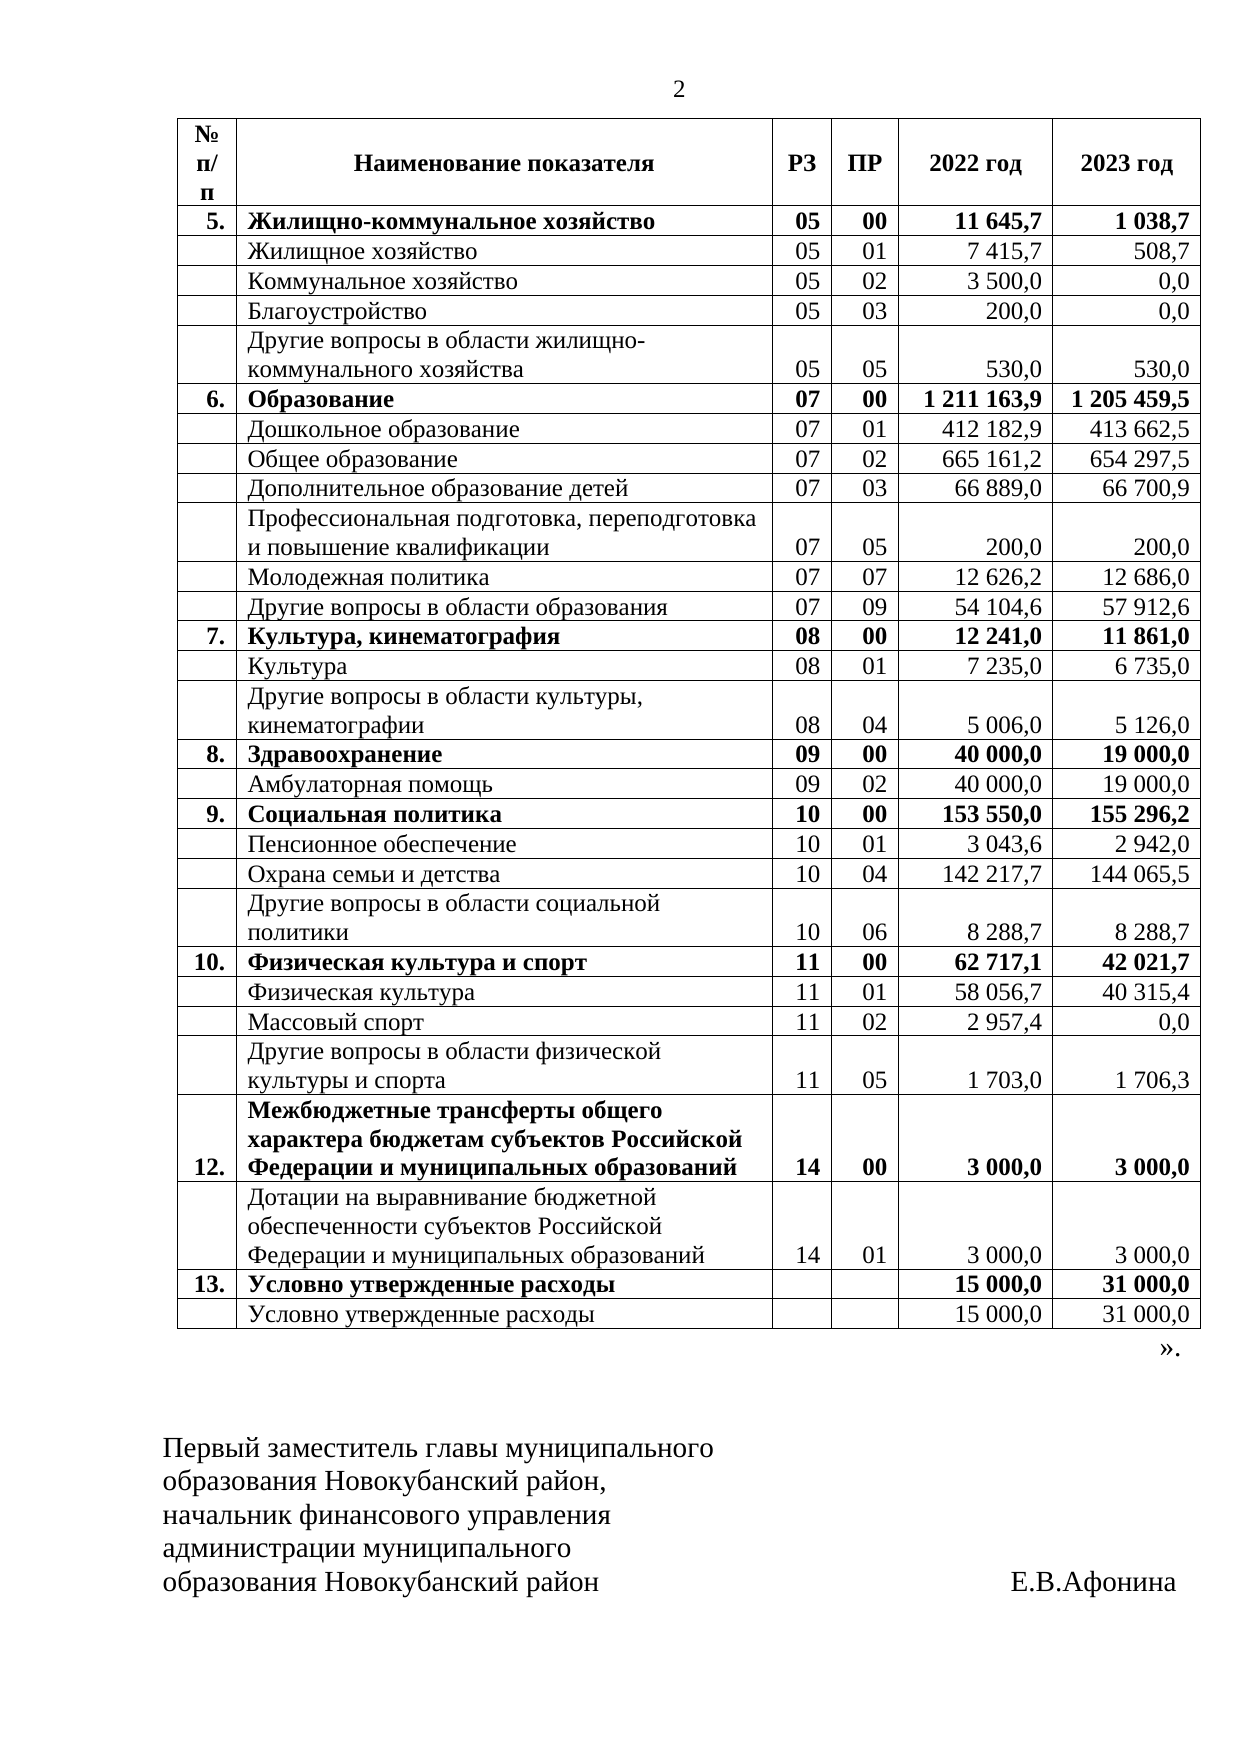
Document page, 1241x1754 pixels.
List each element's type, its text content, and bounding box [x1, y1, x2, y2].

table_cell [178, 414, 236, 443]
table_cell 01 [832, 236, 898, 265]
table_cell [178, 236, 236, 265]
table_cell Массовый спорт [237, 1007, 772, 1035]
table_cell Физическая культура и спорт [237, 947, 772, 976]
table_cell 8. [178, 740, 236, 768]
table_cell Профессиональная подготовка, переподготовка и повышение квалификации [237, 503, 772, 561]
table_cell 00 [832, 384, 898, 413]
table_cell 66 700,9 [1053, 474, 1200, 502]
table_cell Социальная политика [237, 799, 772, 828]
table_cell Межбюджетные трансферты общего характера бюджетам субъектов Российской Федерации и муниципальных образований [237, 1095, 772, 1181]
table_cell 05 [773, 206, 831, 235]
table_cell 40 315,4 [1053, 977, 1200, 1006]
table_cell 3 500,0 [899, 266, 1052, 295]
table_cell Дополнительное образование детей [237, 474, 772, 502]
table_cell 530,0 [899, 326, 1052, 383]
table_cell 10. [178, 947, 236, 976]
table_cell 5 006,0 [899, 681, 1052, 738]
table_cell 05 [832, 326, 898, 383]
table_cell 155 296,2 [1053, 799, 1200, 828]
table_cell 07 [832, 562, 898, 591]
table_cell [178, 1182, 236, 1268]
table_cell [178, 977, 236, 1006]
table_cell 57 912,6 [1053, 592, 1200, 620]
table_cell [773, 1270, 831, 1298]
text Первый заместитель главы муниципального [162, 1430, 1181, 1463]
table_cell Культура [237, 651, 772, 680]
table_cell 14 [773, 1095, 831, 1181]
table_cell 66 889,0 [899, 474, 1052, 502]
table_cell Другие вопросы в области социальной политики [237, 889, 772, 946]
table_cell 12 686,0 [1053, 562, 1200, 591]
table_cell Молодежная политика [237, 562, 772, 591]
table_cell 1 703,0 [899, 1036, 1052, 1094]
table_cell 12 241,0 [899, 621, 1052, 650]
table_cell 654 297,5 [1053, 444, 1200, 472]
table_cell Благоустройство [237, 296, 772, 324]
table_cell 06 [832, 889, 898, 946]
text ». [177, 1329, 1181, 1363]
table_header 2023 год [1053, 119, 1200, 205]
table_cell 07 [773, 474, 831, 502]
table_cell 03 [832, 474, 898, 502]
table_cell [178, 889, 236, 946]
table_header ПР [832, 119, 898, 205]
table_cell [178, 859, 236, 887]
table_cell 7 415,7 [899, 236, 1052, 265]
table_cell 31 000,0 [1053, 1270, 1200, 1298]
table_cell 09 [773, 769, 831, 798]
table_cell [178, 474, 236, 502]
table_cell 412 182,9 [899, 414, 1052, 443]
table_cell [832, 1299, 898, 1328]
table_cell Другие вопросы в области культуры, кинематографии [237, 681, 772, 738]
table_cell 0,0 [1053, 1007, 1200, 1035]
table_cell 42 021,7 [1053, 947, 1200, 976]
table_cell 07 [773, 562, 831, 591]
table_cell 12 626,2 [899, 562, 1052, 591]
table_cell 3 000,0 [1053, 1095, 1200, 1181]
table_cell 3 043,6 [899, 829, 1052, 858]
table_cell 00 [832, 740, 898, 768]
table_cell Здравоохранение [237, 740, 772, 768]
table_cell 09 [832, 592, 898, 620]
table_cell 02 [832, 1007, 898, 1035]
table_cell 00 [832, 621, 898, 650]
table_cell 08 [773, 621, 831, 650]
table_cell 3 000,0 [899, 1182, 1052, 1268]
table_cell 6. [178, 384, 236, 413]
table_cell 11 [773, 1007, 831, 1035]
table_cell [178, 444, 236, 472]
text образования Новокубанский район Е.В.Афонина [162, 1564, 1181, 1597]
table_cell 02 [832, 266, 898, 295]
table_cell 11 645,7 [899, 206, 1052, 235]
table_cell 7 235,0 [899, 651, 1052, 680]
table_cell 1 211 163,9 [899, 384, 1052, 413]
table_cell Амбулаторная помощь [237, 769, 772, 798]
table_header № п/п [178, 119, 236, 205]
table_cell Коммунальное хозяйство [237, 266, 772, 295]
table_cell [832, 1270, 898, 1298]
table_cell Жилищное хозяйство [237, 236, 772, 265]
table_cell 05 [773, 326, 831, 383]
table_cell Условно утвержденные расходы [237, 1299, 772, 1328]
table_cell 04 [832, 681, 898, 738]
table_header Наименование показателя [237, 119, 772, 205]
table_cell 2 957,4 [899, 1007, 1052, 1035]
table_cell 01 [832, 1182, 898, 1268]
table_cell 10 [773, 799, 831, 828]
table_cell [178, 326, 236, 383]
table_cell 19 000,0 [1053, 740, 1200, 768]
table_cell 13. [178, 1270, 236, 1298]
table_header РЗ [773, 119, 831, 205]
table_cell 00 [832, 1095, 898, 1181]
table_cell Дотации на выравнивание бюджетной обеспеченности субъектов Российской Федерации и муниципальных образований [237, 1182, 772, 1268]
table_cell 10 [773, 859, 831, 887]
table_cell 11 [773, 1036, 831, 1094]
table_cell 11 [773, 947, 831, 976]
table_cell [178, 503, 236, 561]
table_cell 00 [832, 206, 898, 235]
table_cell 15 000,0 [899, 1270, 1052, 1298]
table_cell Охрана семьи и детства [237, 859, 772, 887]
table_cell 05 [832, 1036, 898, 1094]
table_cell 1 706,3 [1053, 1036, 1200, 1094]
table_cell Дошкольное образование [237, 414, 772, 443]
table_cell 01 [832, 651, 898, 680]
table_cell 14 [773, 1182, 831, 1268]
table_cell [178, 592, 236, 620]
table_cell 40 000,0 [899, 769, 1052, 798]
table_cell 142 217,7 [899, 859, 1052, 887]
table_cell 5 126,0 [1053, 681, 1200, 738]
table_cell 01 [832, 414, 898, 443]
table_cell 11 861,0 [1053, 621, 1200, 650]
table_cell 58 056,7 [899, 977, 1052, 1006]
table_cell 09 [773, 740, 831, 768]
table_cell 11 [773, 977, 831, 1006]
table_cell [178, 1036, 236, 1094]
table_cell 00 [832, 799, 898, 828]
table_cell 508,7 [1053, 236, 1200, 265]
table_cell 0,0 [1053, 296, 1200, 324]
table_cell 05 [773, 296, 831, 324]
table_cell Общее образование [237, 444, 772, 472]
table_cell 144 065,5 [1053, 859, 1200, 887]
table_cell 03 [832, 296, 898, 324]
table_cell Пенсионное обеспечение [237, 829, 772, 858]
table_cell 07 [773, 503, 831, 561]
table_cell 40 000,0 [899, 740, 1052, 768]
table_cell 200,0 [899, 296, 1052, 324]
table_cell 200,0 [899, 503, 1052, 561]
table_cell [178, 1299, 236, 1328]
table_cell [178, 829, 236, 858]
table_cell 05 [832, 503, 898, 561]
table_cell [178, 681, 236, 738]
table_cell 1 038,7 [1053, 206, 1200, 235]
table_cell Другие вопросы в области физической культуры и спорта [237, 1036, 772, 1094]
table_cell 3 000,0 [1053, 1182, 1200, 1268]
table_cell 12. [178, 1095, 236, 1181]
table_cell 07 [773, 444, 831, 472]
table_cell 07 [773, 592, 831, 620]
table_cell Другие вопросы в области жилищно-коммунального хозяйства [237, 326, 772, 383]
table_cell 08 [773, 681, 831, 738]
table_cell 19 000,0 [1053, 769, 1200, 798]
table_cell [178, 296, 236, 324]
table_cell Другие вопросы в области образования [237, 592, 772, 620]
text начальник финансового управления [162, 1497, 1181, 1530]
table_cell 10 [773, 829, 831, 858]
table_cell [178, 266, 236, 295]
table_cell [773, 1299, 831, 1328]
table_cell 2 942,0 [1053, 829, 1200, 858]
table_cell 9. [178, 799, 236, 828]
table_cell Жилищно-коммунальное хозяйство [237, 206, 772, 235]
table_cell Физическая культура [237, 977, 772, 1006]
table_cell 8 288,7 [1053, 889, 1200, 946]
table_cell 153 550,0 [899, 799, 1052, 828]
table_cell 00 [832, 947, 898, 976]
table_cell 02 [832, 769, 898, 798]
table_cell 62 717,1 [899, 947, 1052, 976]
table_cell [178, 769, 236, 798]
table_cell 200,0 [1053, 503, 1200, 561]
table_cell 0,0 [1053, 266, 1200, 295]
table_cell [178, 562, 236, 591]
table_cell Образование [237, 384, 772, 413]
table_cell 413 662,5 [1053, 414, 1200, 443]
table_cell 6 735,0 [1053, 651, 1200, 680]
table_cell 05 [773, 236, 831, 265]
table_cell 10 [773, 889, 831, 946]
table_cell 54 104,6 [899, 592, 1052, 620]
text образования Новокубанский район, [162, 1463, 1181, 1497]
table_cell 01 [832, 977, 898, 1006]
table_cell Условно утвержденные расходы [237, 1270, 772, 1298]
table_header 2022 год [899, 119, 1052, 205]
table_cell 04 [832, 859, 898, 887]
table_cell 530,0 [1053, 326, 1200, 383]
table_cell 02 [832, 444, 898, 472]
table_cell 08 [773, 651, 831, 680]
table_cell 07 [773, 384, 831, 413]
table_cell 05 [773, 266, 831, 295]
table_cell [178, 1007, 236, 1035]
table_cell 31 000,0 [1053, 1299, 1200, 1328]
table_cell 01 [832, 829, 898, 858]
table_cell Культура, кинематография [237, 621, 772, 650]
text администрации муниципального [162, 1530, 1181, 1564]
table_cell 7. [178, 621, 236, 650]
table_cell 1 205 459,5 [1053, 384, 1200, 413]
table_cell 5. [178, 206, 236, 235]
table_cell 8 288,7 [899, 889, 1052, 946]
table_cell 665 161,2 [899, 444, 1052, 472]
table_cell 15 000,0 [899, 1299, 1052, 1328]
table_cell 07 [773, 414, 831, 443]
table_cell [178, 651, 236, 680]
table_cell 3 000,0 [899, 1095, 1052, 1181]
